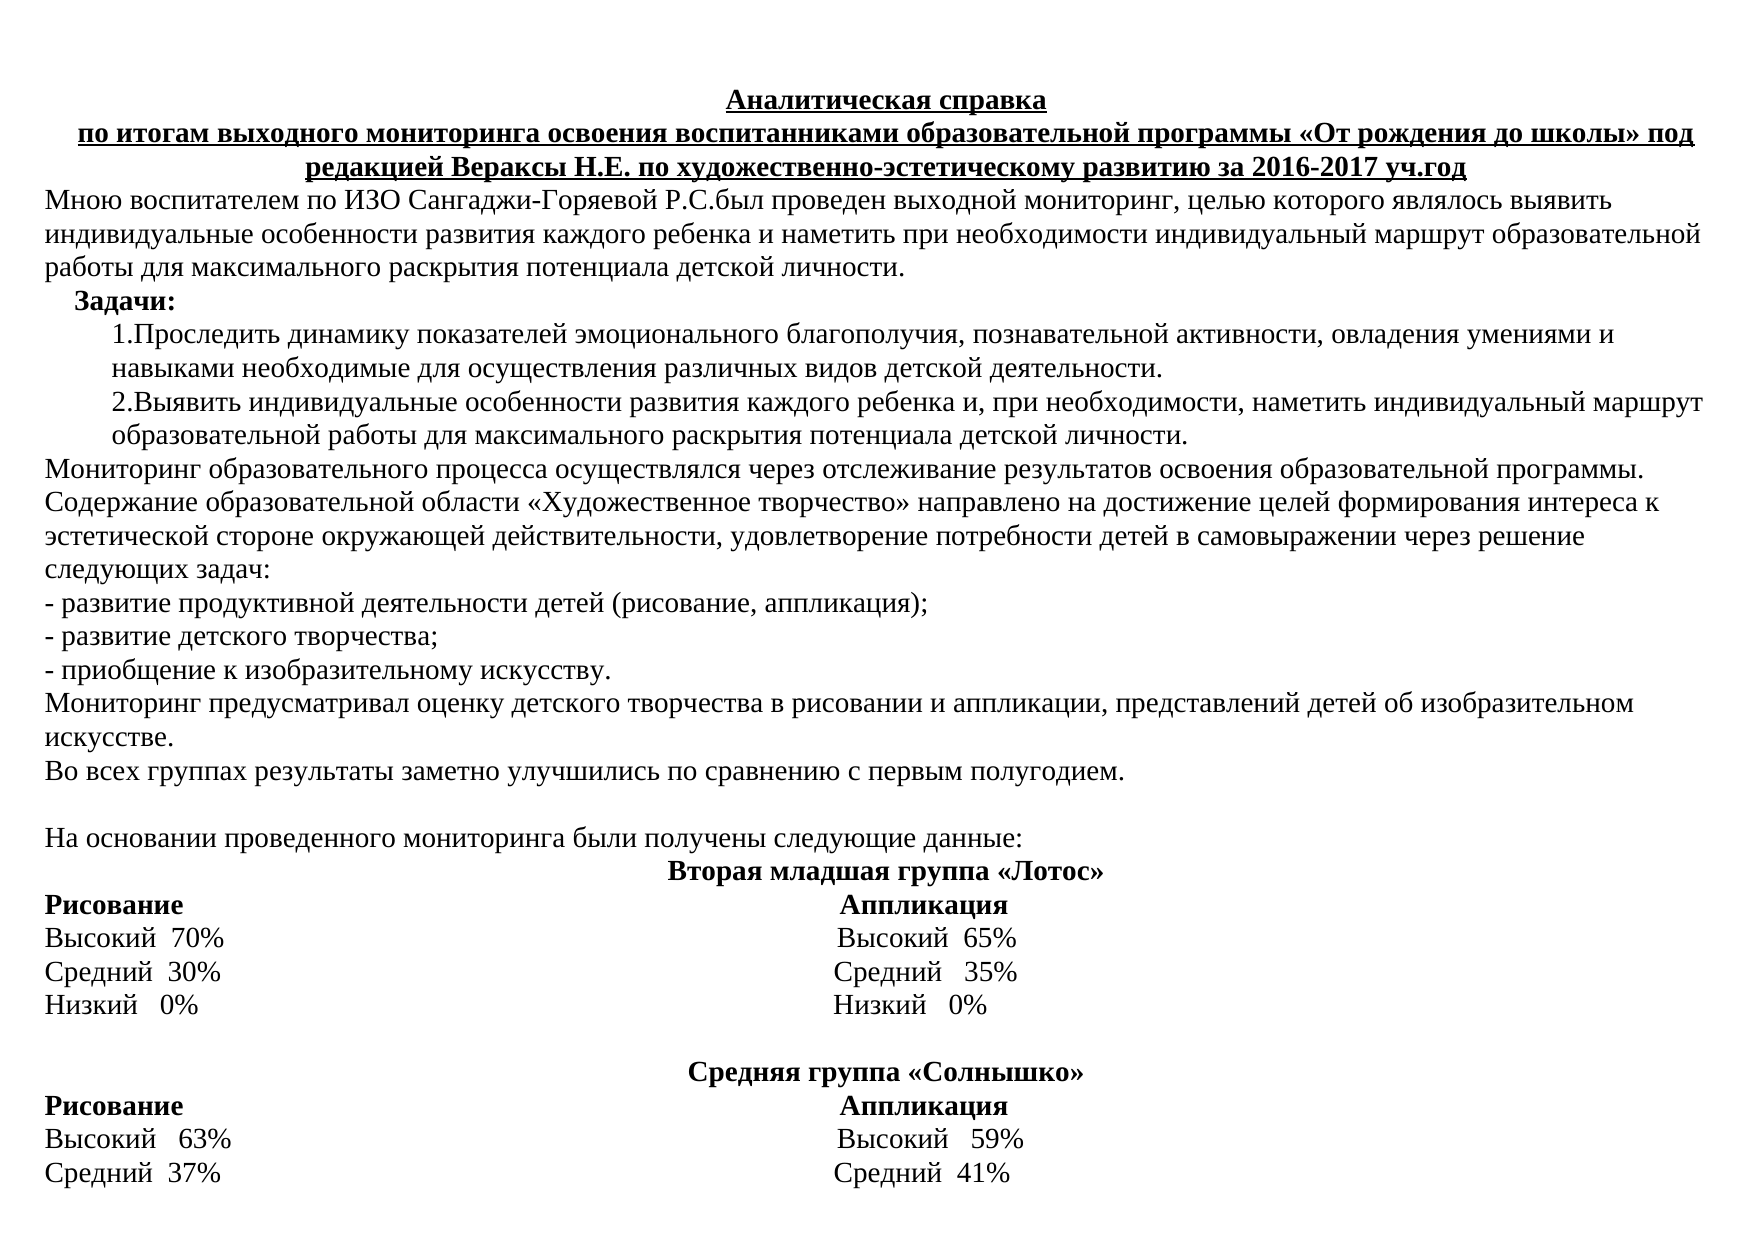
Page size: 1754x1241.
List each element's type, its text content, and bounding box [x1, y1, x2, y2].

text Мною воспитателем по ИЗО Сангаджи-Горяевой Р.С.был проведен выходной мониторинг, целью которого являлось выявить индивидуальные особенности развития каждого ребенка и наметить при необходимости индивидуальный маршрут образовательной работы для максимального раскрытия потенциала детской личности. [44, 182, 1728, 283]
text На основании проведенного мониторинга были получены следующие данные: [44, 820, 1728, 853]
text по итогам выходного мониторинга освоения воспитанниками образовательной программы «От рождения до школы» под редакцией Вераксы Н.Е. по художественно-эстетическому развитию за 2016-2017 уч.год [44, 115, 1728, 182]
text - приобщение к изобразительному искусству. [44, 652, 1728, 686]
text Аналитическая справка [44, 82, 1728, 115]
text Высокий 63% Высокий 59% [44, 1122, 1728, 1155]
text Высокий 70% Высокий 65% [44, 920, 1728, 954]
text Во всех группах результаты заметно улучшились по сравнению с первым полугодием. [44, 753, 1728, 786]
text Мониторинг образовательного процесса осуществлялся через отслеживание результатов освоения образовательной программы. Содержание образовательной области «Художественное творчество» направлено на достижение целей формирования интереса к эстетической стороне окружающей действительности, удовлетворение потребности детей в самовыражении через решение следующих задач: [44, 451, 1728, 585]
text - развитие продуктивной деятельности детей (рисование, аппликация); [44, 585, 1728, 618]
list 2.Выявить индивидуальные особенности развития каждого ребенка и, при необходимости, наметить индивидуальный маршрут образовательной работы для максимального раскрытия потенциала детской личности. [111, 384, 1728, 451]
text Низкий 0% Низкий 0% [44, 987, 1728, 1021]
text Рисование Аппликация [44, 1088, 1728, 1122]
list 1.Проследить динамику показателей эмоционального благополучия, познавательной активности, овладения умениями и навыками необходимые для осуществления различных видов детской деятельности. [111, 317, 1728, 384]
text Вторая младшая группа «Лотос» [44, 853, 1728, 887]
text Средняя группа «Солнышко» [44, 1054, 1728, 1088]
text Мониторинг предусматривал оценку детского творчества в рисовании и аппликации, представлений детей об изобразительном искусстве. [44, 686, 1728, 753]
text Средний 37% Средний 41% [44, 1155, 1728, 1189]
text Задачи: [44, 283, 1728, 317]
text - развитие детского творчества; [44, 618, 1728, 652]
text Рисование Аппликация [44, 887, 1728, 920]
text Средний 30% Средний 35% [44, 954, 1728, 987]
